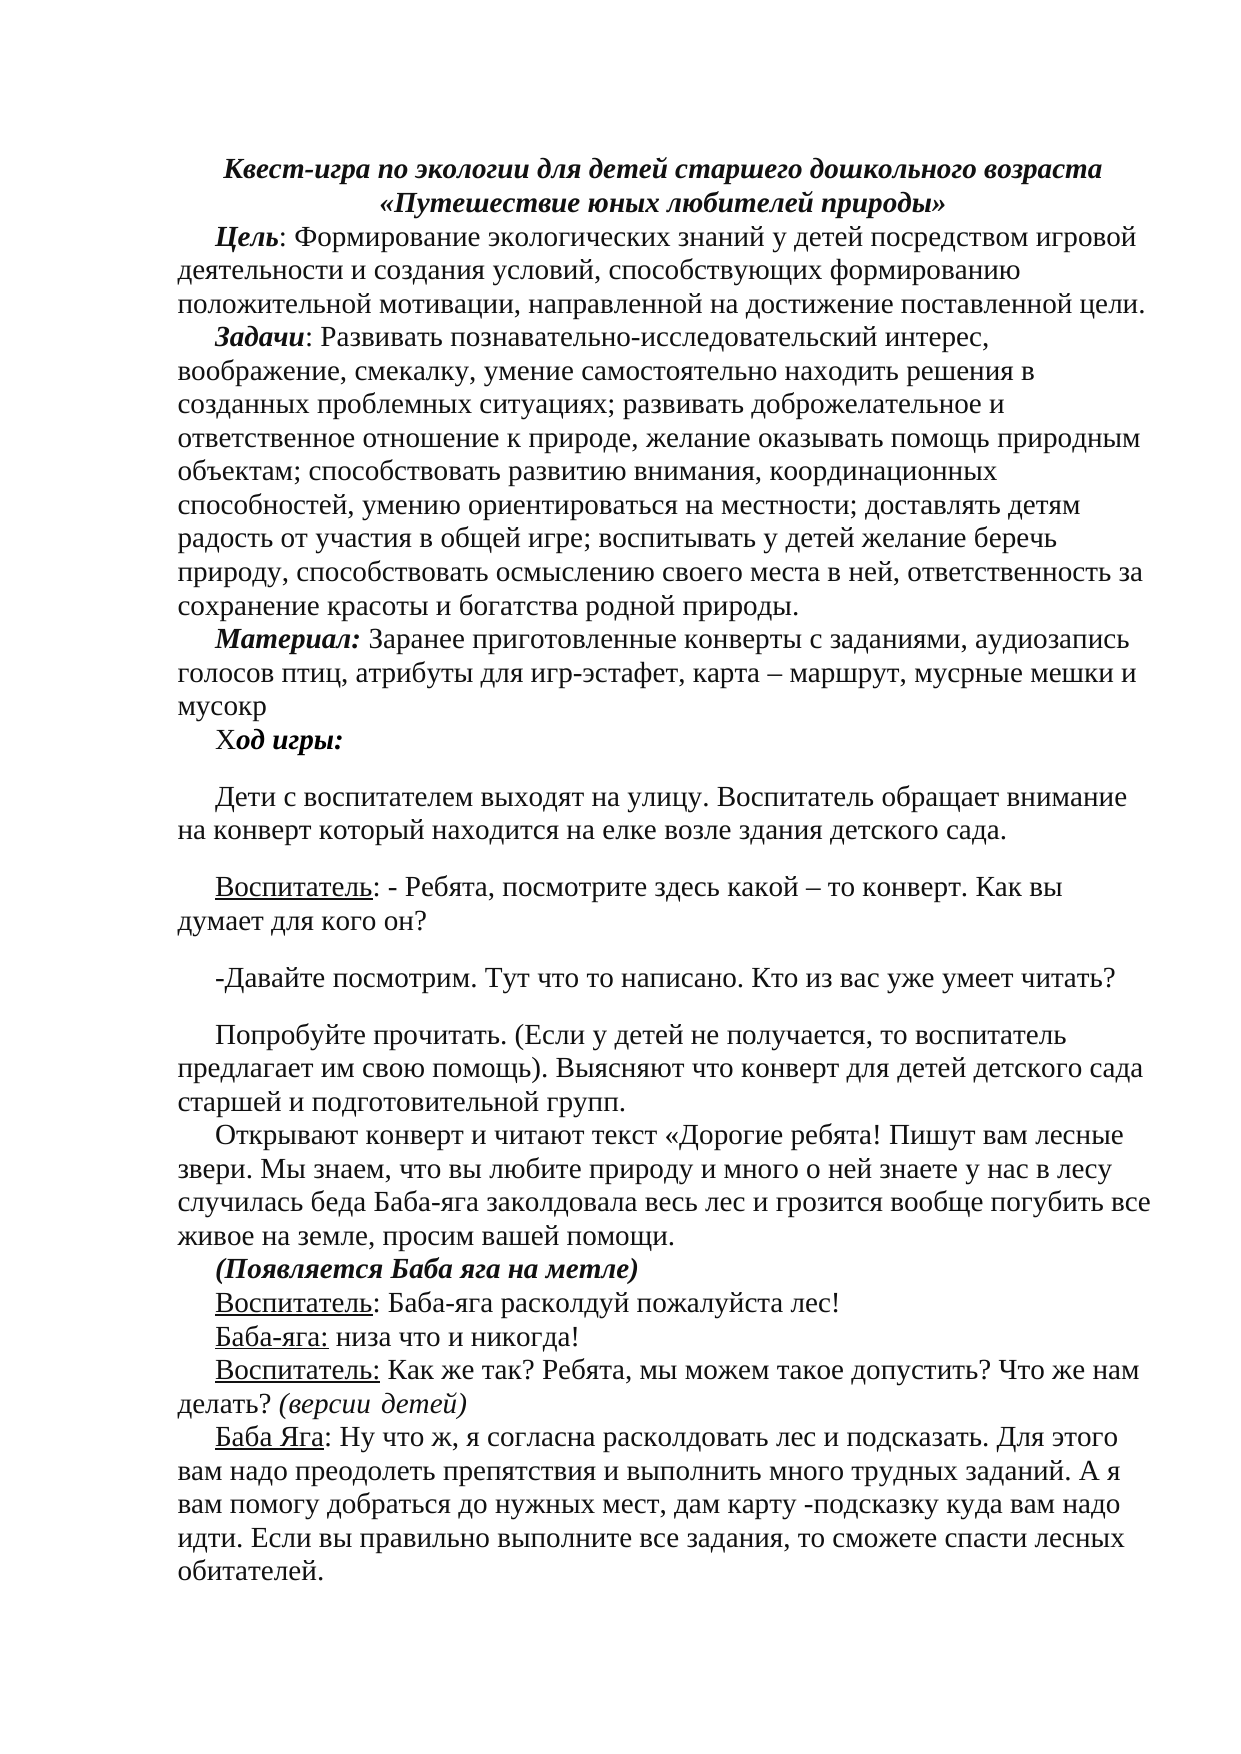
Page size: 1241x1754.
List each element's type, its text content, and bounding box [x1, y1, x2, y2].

text Воспитатель: Как же так? Ребята, мы можем такое допустить? Что же нам делать? (версии детей) [177, 1352, 1152, 1419]
text Баба-яга: низа что и никогда! [177, 1319, 1152, 1352]
text Попробуйте прочитать. (Если у детей не получается, то воспитатель предлагает им свою помощь). Выясняют что конверт для детей детского сада старшей и подготовительной групп. [177, 1017, 1152, 1117]
text Квест-игра по экологии для детей старшего дошкольного возраста «Путешествие юных любителей природы» [177, 118, 1152, 219]
text Дети с воспитателем выходят на улицу. Воспитатель обращает внимание на конверт который находится на елке возле здания детского сада. [177, 779, 1152, 846]
text -Давайте посмотрим. Тут что то написано. Кто из вас уже умеет читать? [177, 960, 1152, 993]
text (Появляется Баба яга на метле) [177, 1252, 1152, 1285]
text Открывают конверт и читают текст «Дорогие ребята! Пишут вам лесные звери. Мы знаем, что вы любите природу и много о ней знаете у нас в лесу случилась беда Баба-яга заколдовала весь лес и грозится вообще погубить все живое на земле, просим вашей помощи. [177, 1117, 1152, 1252]
text Баба Яга: Ну что ж, я согласна расколдовать лес и подсказать. Для этого вам надо преодолеть препятствия и выполнить много трудных заданий. А я вам помогу добраться до нужных мест, дам карту -подсказку куда вам надо идти. Если вы правильно выполните все задания, то сможете спасти лесных обитателей. [177, 1419, 1152, 1587]
text Воспитатель: Баба-яга расколдуй пожалуйста лес! [177, 1285, 1152, 1319]
text Цель: Формирование экологических знаний у детей посредством игровой деятельности и создания условий, способствующих формированию положительной мотивации, направленной на достижение поставленной цели. [177, 219, 1152, 319]
text Материал: Заранее приготовленные конверты с заданиями, аудиозапись голосов птиц, атрибуты для игр-эстафет, карта – маршрут, мусрные мешки и мусокр [177, 621, 1152, 722]
text Воспитатель: - Ребята, посмотрите здесь какой – то конверт. Как вы думает для кого он? [177, 869, 1152, 936]
text Задачи: Развивать познавательно-исследовательский интерес, воображение, смекалку, умение самостоятельно находить решения в созданных проблемных ситуациях; развивать доброжелательное и ответственное отношение к природе, желание оказывать помощь природным объектам; способствовать развитию внимания, координационных способностей, умению ориентироваться на местности; доставлять детям радость от участия в общей игре; воспитывать у детей желание беречь природу, способствовать осмыслению своего места в ней, ответственность за сохранение красоты и богатства родной природы. [177, 319, 1152, 621]
text Ход игры: [177, 722, 1152, 755]
